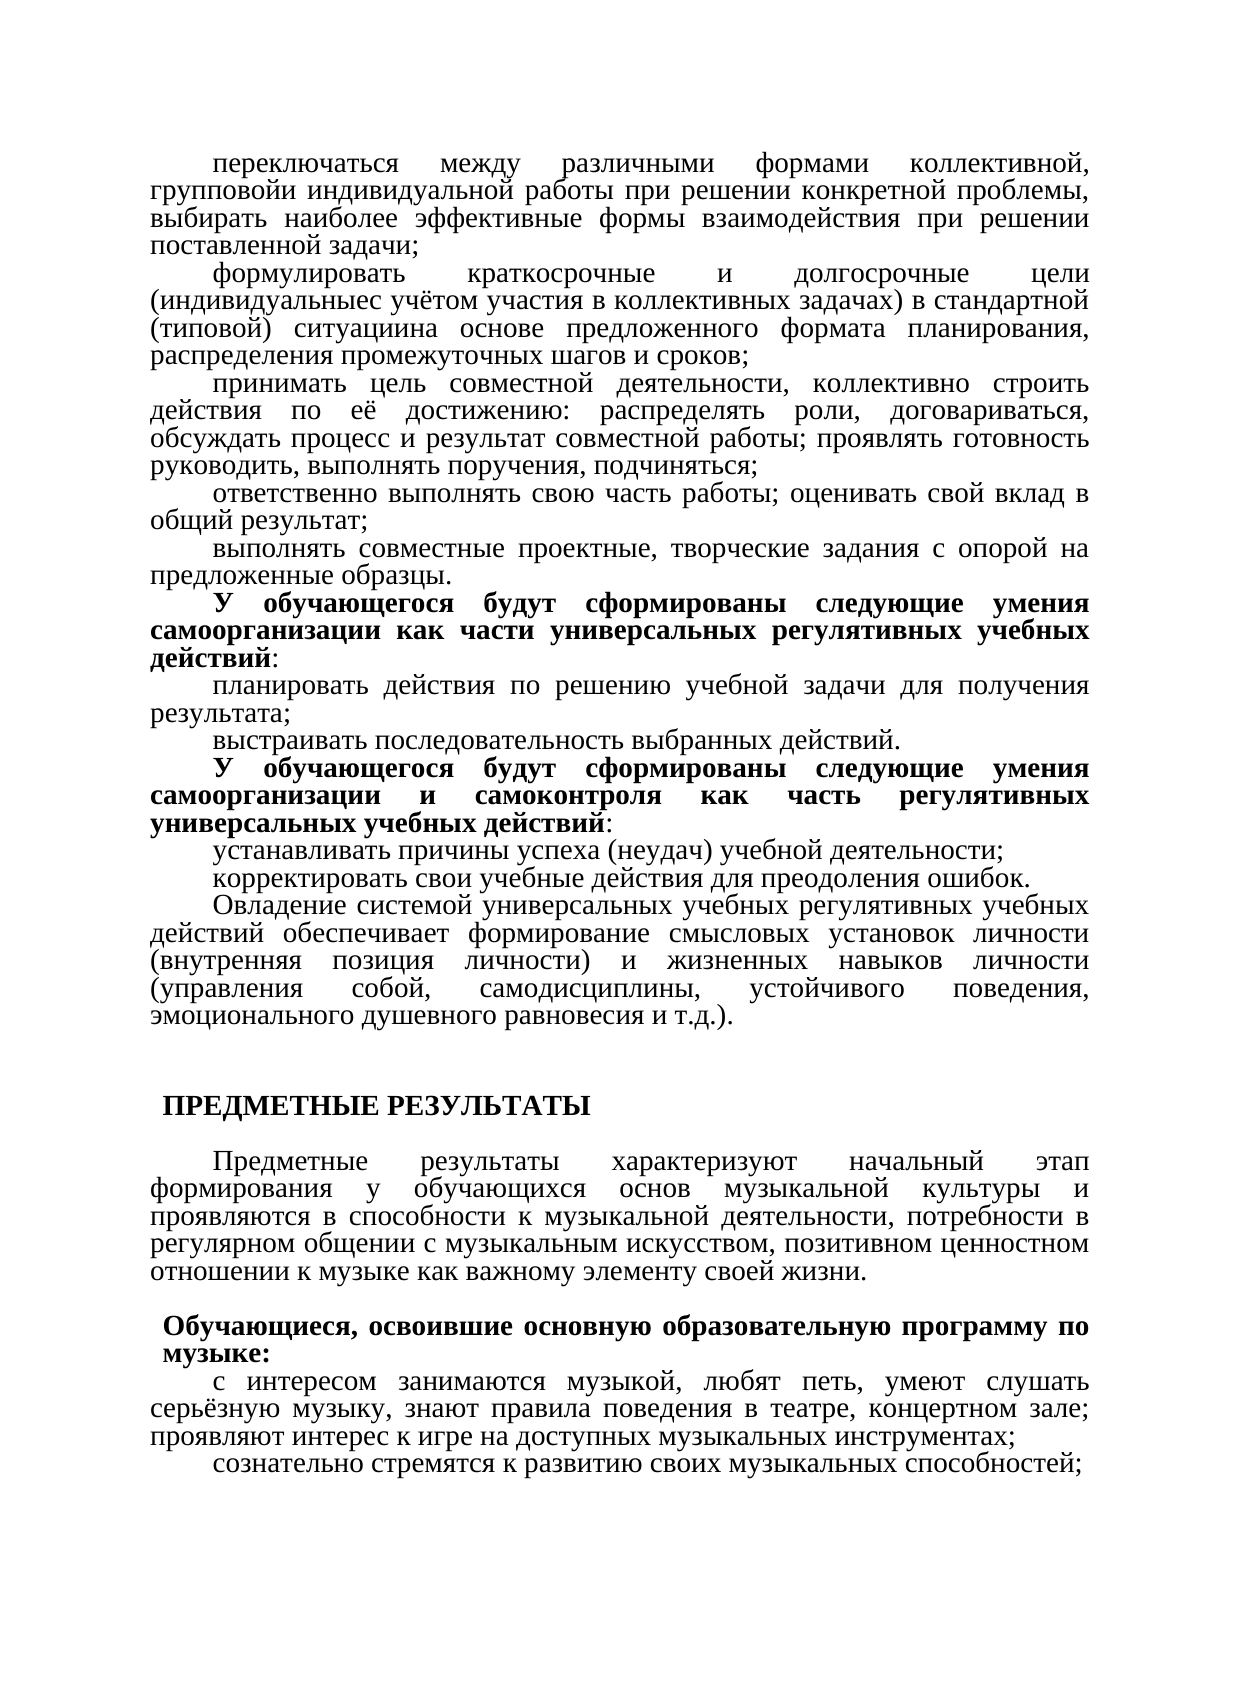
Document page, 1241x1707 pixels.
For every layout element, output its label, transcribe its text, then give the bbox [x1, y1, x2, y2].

text выполнять совместные проектные, творческие задания с опорой на предложенные образцы. [150, 535, 1090, 590]
text сознательно стремятся к развитию своих музыкальных способностей; [150, 1451, 1090, 1478]
text с интересом занимаются музыкой, любят петь, умеют слушать серьёзную музыку, знают правила поведения в театре, концертном зале; проявляют интерес к игре на доступных музыкальных инструментах; [150, 1368, 1090, 1451]
text ПРЕДМЕТНЫЕ РЕЗУЛЬТАТЫ [162, 1093, 1090, 1121]
text принимать цель совместной деятельности, коллективно строить действия по её достижению: распределять роли, договариваться, обсуждать процесс и результат совместной работы; проявлять готовность руководить, выполнять поручения, подчиняться; [150, 370, 1090, 480]
text Предметные результаты характеризуют начальный этап формирования у обучающихся основ музыкальной культуры и проявляются в способности к музыкальной деятельности, потребности в регулярном общении с музыкальным искусством, позитивном ценностном отношении к музыке как важному элементу своей жизни. [150, 1148, 1090, 1286]
text выстраивать последовательность выбранных действий. [150, 727, 1090, 755]
text устанавливать причины успеха (неудач) учебной деятельности; [150, 837, 1090, 865]
text переключаться между различными формами коллективной, групповойи индивидуальной работы при решении конкретной проблемы, выбирать наиболее эффективные формы взаимодействия при решении поставленной задачи; [150, 150, 1090, 260]
text планировать действия по решению учебной задачи для получения результата; [150, 672, 1090, 727]
text формулировать краткосрочные и долгосрочные цели (индивидуальныес учётом участия в коллективных задачах) в стандартной (типовой) ситуациина основе предложенного формата планирования, распределения промежуточных шагов и сроков; [150, 260, 1090, 370]
text У обучающегося будут сформированы следующие умения самоорганизации как части универсальных регулятивных учебных действий: [150, 590, 1090, 672]
text ответственно выполнять свою часть работы; оценивать свой вклад в общий результат; [150, 480, 1090, 535]
text Овладение системой универсальных учебных регулятивных учебных действий обеспечивает формирование смысловых установок личности (внутренняя позиция личности) и жизненных навыков личности (управления собой, самодисциплины, устойчивого поведения, эмоционального душевного равновесия и т.д.). [150, 892, 1090, 1030]
text У обучающегося будут сформированы следующие умения самоорганизации и самоконтроля как часть регулятивных универсальных учебных действий: [150, 755, 1090, 837]
text Обучающиеся, освоившие основную образовательную программу по музыке: [162, 1313, 1090, 1368]
text корректировать свои учебные действия для преодоления ошибок. [150, 865, 1090, 892]
